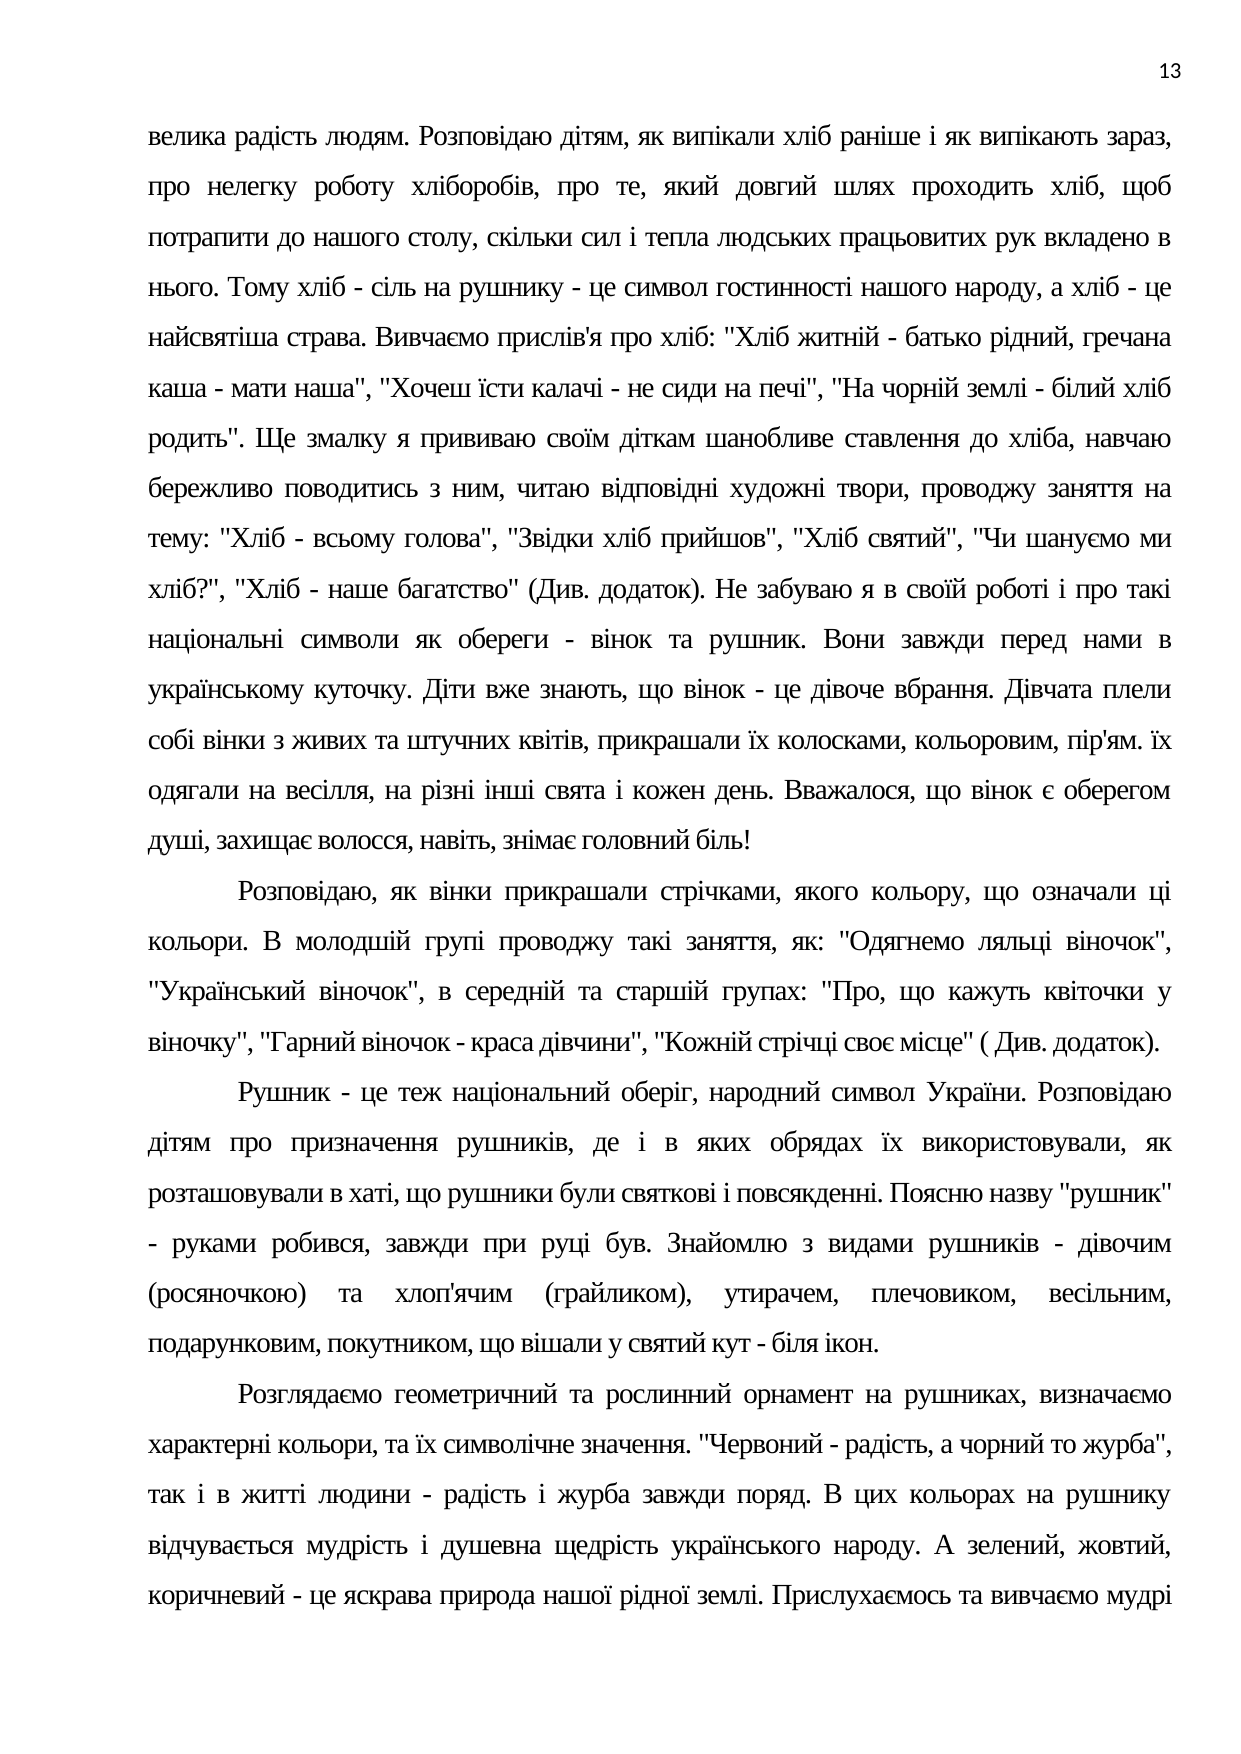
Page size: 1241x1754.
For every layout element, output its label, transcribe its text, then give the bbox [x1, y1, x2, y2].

text Рушник - це теж національний оберіг, народний символ України. Розповідаю дітям про призначення рушників, де і в яких обрядах їх використовували, як розташовували в хаті, що рушники були святкові і повсякденні. Поясню назву "рушник" - руками робився, завжди при руці був. Знайомлю з видами рушників - дівочим (росяночкою) та хлоп'ячим (грайликом), утирачем, плечовиком, весільним, подарунковим, покутником, що вішали у святий кут - біля ікон. [148, 1074, 1173, 1359]
text Розповідаю, як вінки прикрашали стрічками, якого кольору, що означали ці кольори. В молодшій групі проводжу такі заняття, як: "Одягнемо ляльці віночок", "Український віночок", в середній та старшій групах: "Про, що кажуть квіточки у віночку", "Гарний віночок - краса дівчини", "Кожній стрічці своє місце" ( Див. додаток). [148, 873, 1173, 1057]
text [148, 118, 1173, 856]
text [148, 1376, 1173, 1611]
